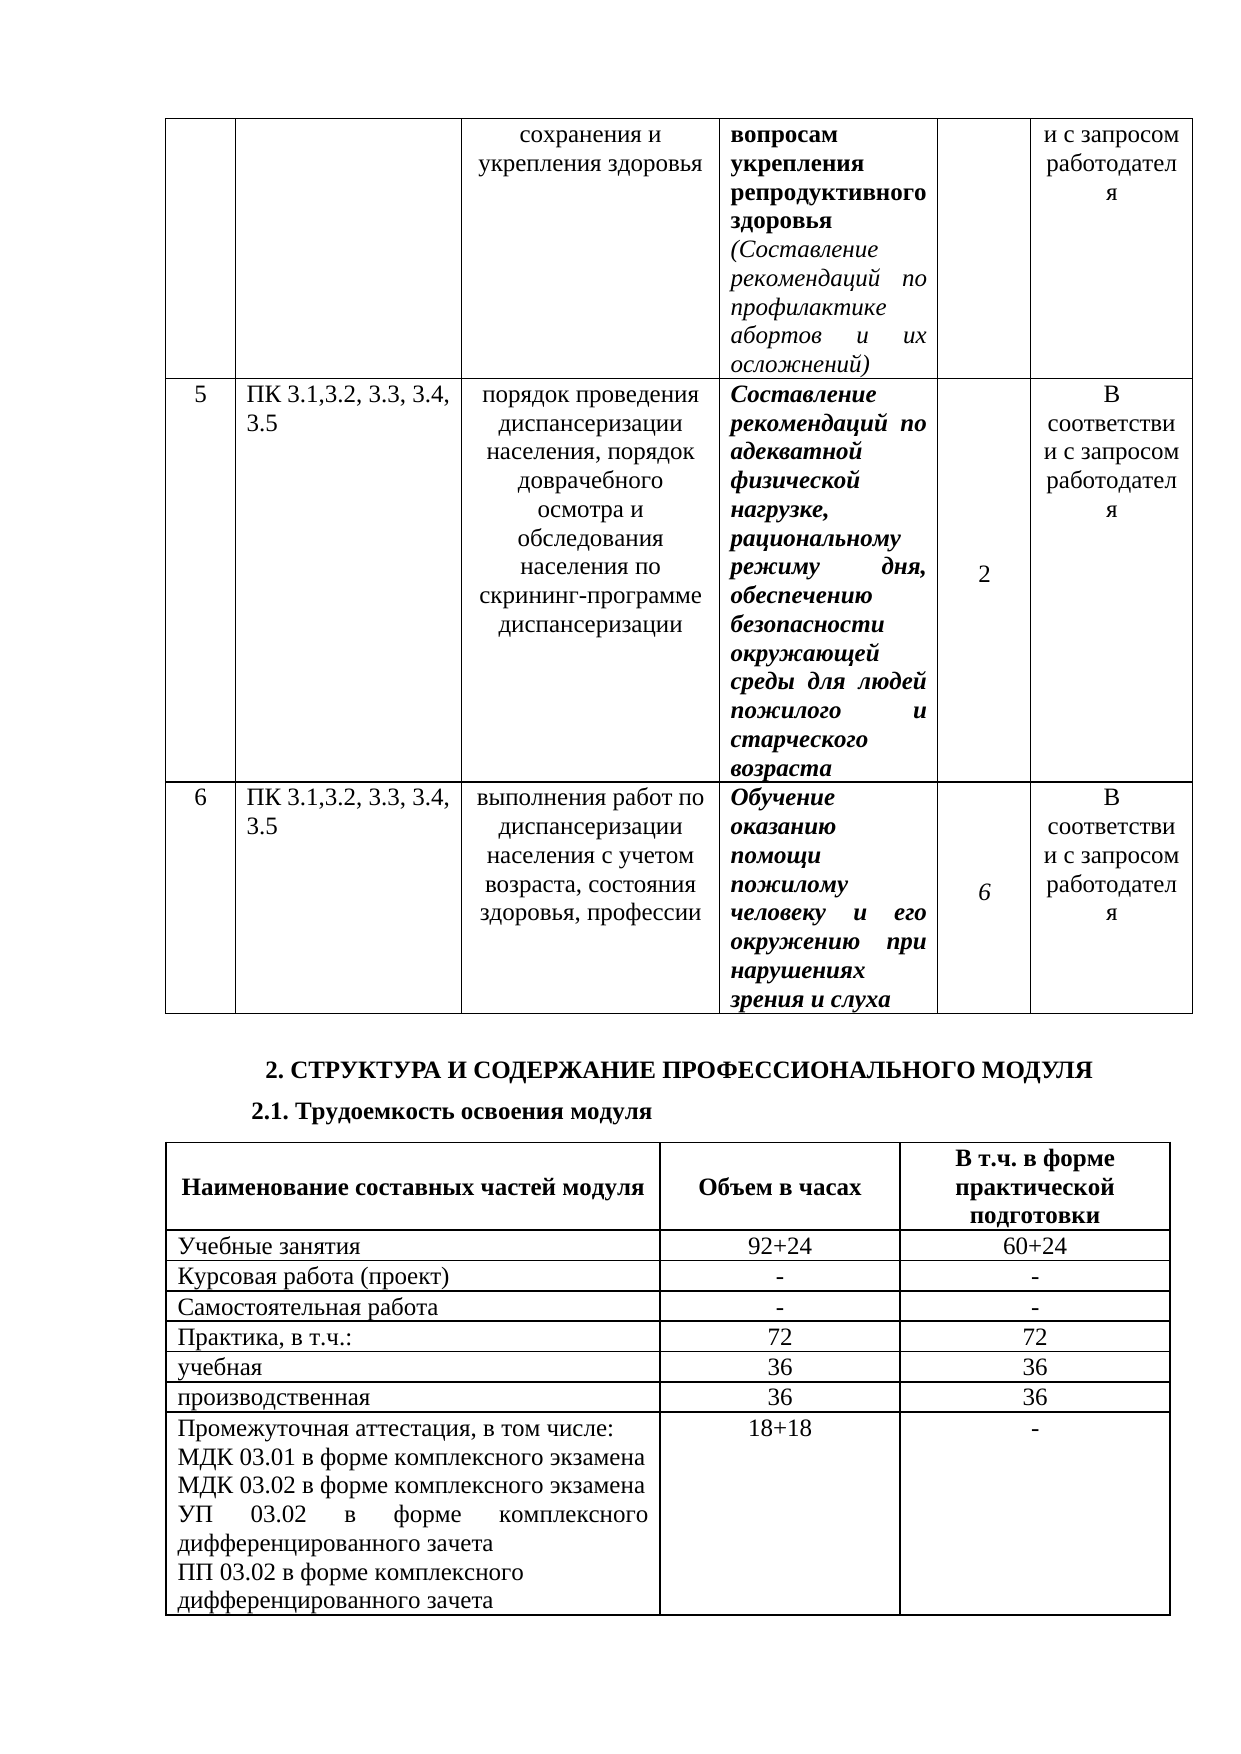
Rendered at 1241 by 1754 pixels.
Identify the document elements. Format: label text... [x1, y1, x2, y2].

table_cell 36 [661, 1352, 899, 1381]
table_header Объем в часах [661, 1143, 899, 1229]
table_cell 2 [938, 379, 1030, 781]
table_cell 5 [166, 379, 235, 781]
table_cell учебная [167, 1352, 659, 1381]
table_cell Обучение оказанию помощи пожилому человеку и его окружению при нарушениях зрения и слуха [720, 783, 937, 1012]
table_cell ПК 3.1,3.2, 3.3, 3.4, 3.5 [236, 783, 461, 1012]
table_header Наименование составных частей модуля [167, 1143, 659, 1229]
table_cell производственная [167, 1383, 659, 1411]
table_cell Курсовая работа (проект) [167, 1261, 659, 1290]
table_cell выполнения работ по диспансеризации населения с учетом возраста, состояния здоровья, профессии [462, 783, 719, 1012]
table_cell ПК 3.1,3.2, 3.3, 3.4, 3.5 [236, 379, 461, 781]
table_cell 18+18 [661, 1413, 899, 1614]
table_cell Составление рекомендаций по адекватной физической нагрузке, рациональному режиму дня, обеспечению безопасности окружающей среды для людей пожилого и старческого возраста [720, 379, 937, 781]
table_cell - [661, 1292, 899, 1320]
table_cell Практика, в т.ч.: [167, 1322, 659, 1351]
text 2.1. Трудоемкость освоения модуля [177, 1096, 1181, 1125]
table_cell 72 [901, 1322, 1169, 1351]
text 2. Структура и содержание профессионального модуля [177, 1055, 1181, 1083]
table_cell 6 [166, 783, 235, 1012]
table_cell В соответствии с запросом работодателя [1031, 379, 1192, 781]
table_cell 4 [166, 119, 235, 378]
table_cell В соответствии с запросом работодателя [1031, 783, 1192, 1012]
table_cell 6 [938, 783, 1030, 1012]
table_header В т.ч. в форме практической подготовки [901, 1143, 1169, 1229]
table_cell 92+24 [661, 1231, 899, 1260]
table_cell Учебные занятия [167, 1231, 659, 1260]
table_cell - [901, 1413, 1169, 1614]
table_cell - [901, 1261, 1169, 1290]
table_cell порядок проведения диспансеризации населения, порядок доврачебного осмотра и обследования населения по скрининг-программе диспансеризации [462, 379, 719, 781]
table_cell - [661, 1261, 899, 1290]
table_cell 4 [938, 119, 1030, 378]
table_cell 36 [901, 1383, 1169, 1411]
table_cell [1031, 119, 1192, 378]
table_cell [167, 1413, 659, 1614]
table_cell Самостоятельная работа [167, 1292, 659, 1320]
table_cell 72 [661, 1322, 899, 1351]
table_cell - [901, 1292, 1169, 1320]
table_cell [462, 119, 719, 378]
table_cell 60+24 [901, 1231, 1169, 1260]
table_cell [720, 119, 937, 378]
table_cell 36 [901, 1352, 1169, 1381]
table_cell 36 [661, 1383, 899, 1411]
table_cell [236, 119, 461, 378]
